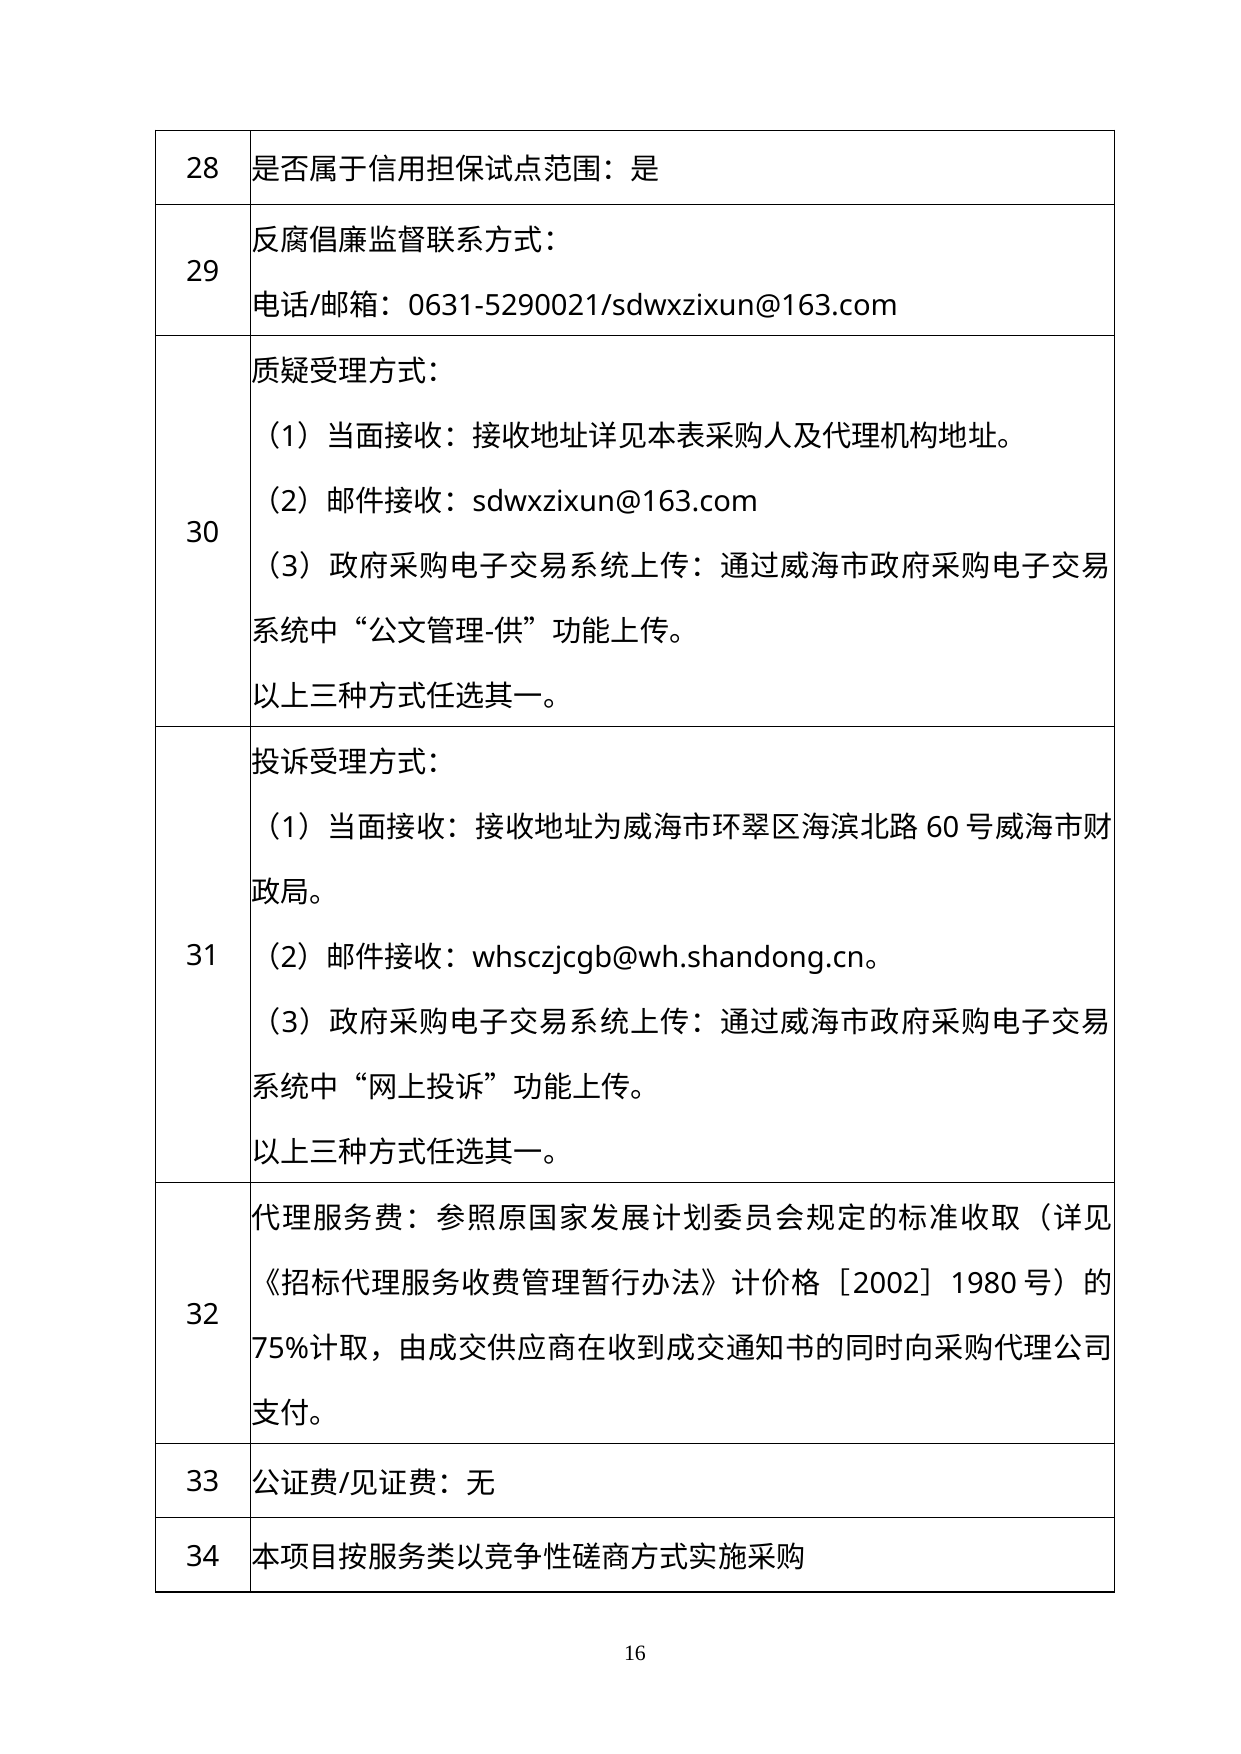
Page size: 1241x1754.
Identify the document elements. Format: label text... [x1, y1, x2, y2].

table_cell 32 [156, 1183, 250, 1443]
table_cell 代理服务费：参照原国家发展计划委员会规定的标准收取（详见《招标代理服务收费管理暂行办法》计价格［2002］1980号）的75%计取，由成交供应商在收到成交通知书的同时向采购代理公司支付。 [251, 1183, 1114, 1443]
table_cell 公证费/见证费：无 [251, 1444, 1114, 1517]
table_cell 34 [156, 1518, 250, 1591]
table_cell 33 [156, 1444, 250, 1517]
table_cell 29 [156, 205, 250, 335]
table_cell 本项目按服务类以竞争性磋商方式实施采购 [251, 1518, 1114, 1591]
table_cell 反腐倡廉监督联系方式： 电话/邮箱：0631-5290021/sdwxzixun@163.com [251, 205, 1114, 335]
table_cell 质疑受理方式： （1）当面接收：接收地址详见本表采购人及代理机构地址。 （2）邮件接收：sdwxzixun@163.com （3）政府采购电子交易系统上传：通过威海市政府采购电子交易系统中“公文管理-供”功能上传。 以上三种方式任选其一。 [251, 336, 1114, 726]
table_cell 是否属于信用担保试点范围：是 [251, 131, 1114, 204]
table_cell 31 [156, 727, 250, 1182]
table_cell 28 [156, 131, 250, 204]
table_cell 投诉受理方式： （1）当面接收：接收地址为威海市环翠区海滨北路60号威海市财政局。 （2）邮件接收：whsczjcgb@wh.shandong.cn。 （3）政府采购电子交易系统上传：通过威海市政府采购电子交易系统中“网上投诉”功能上传。 以上三种方式任选其一。 [251, 727, 1114, 1182]
table_cell 30 [156, 336, 250, 726]
